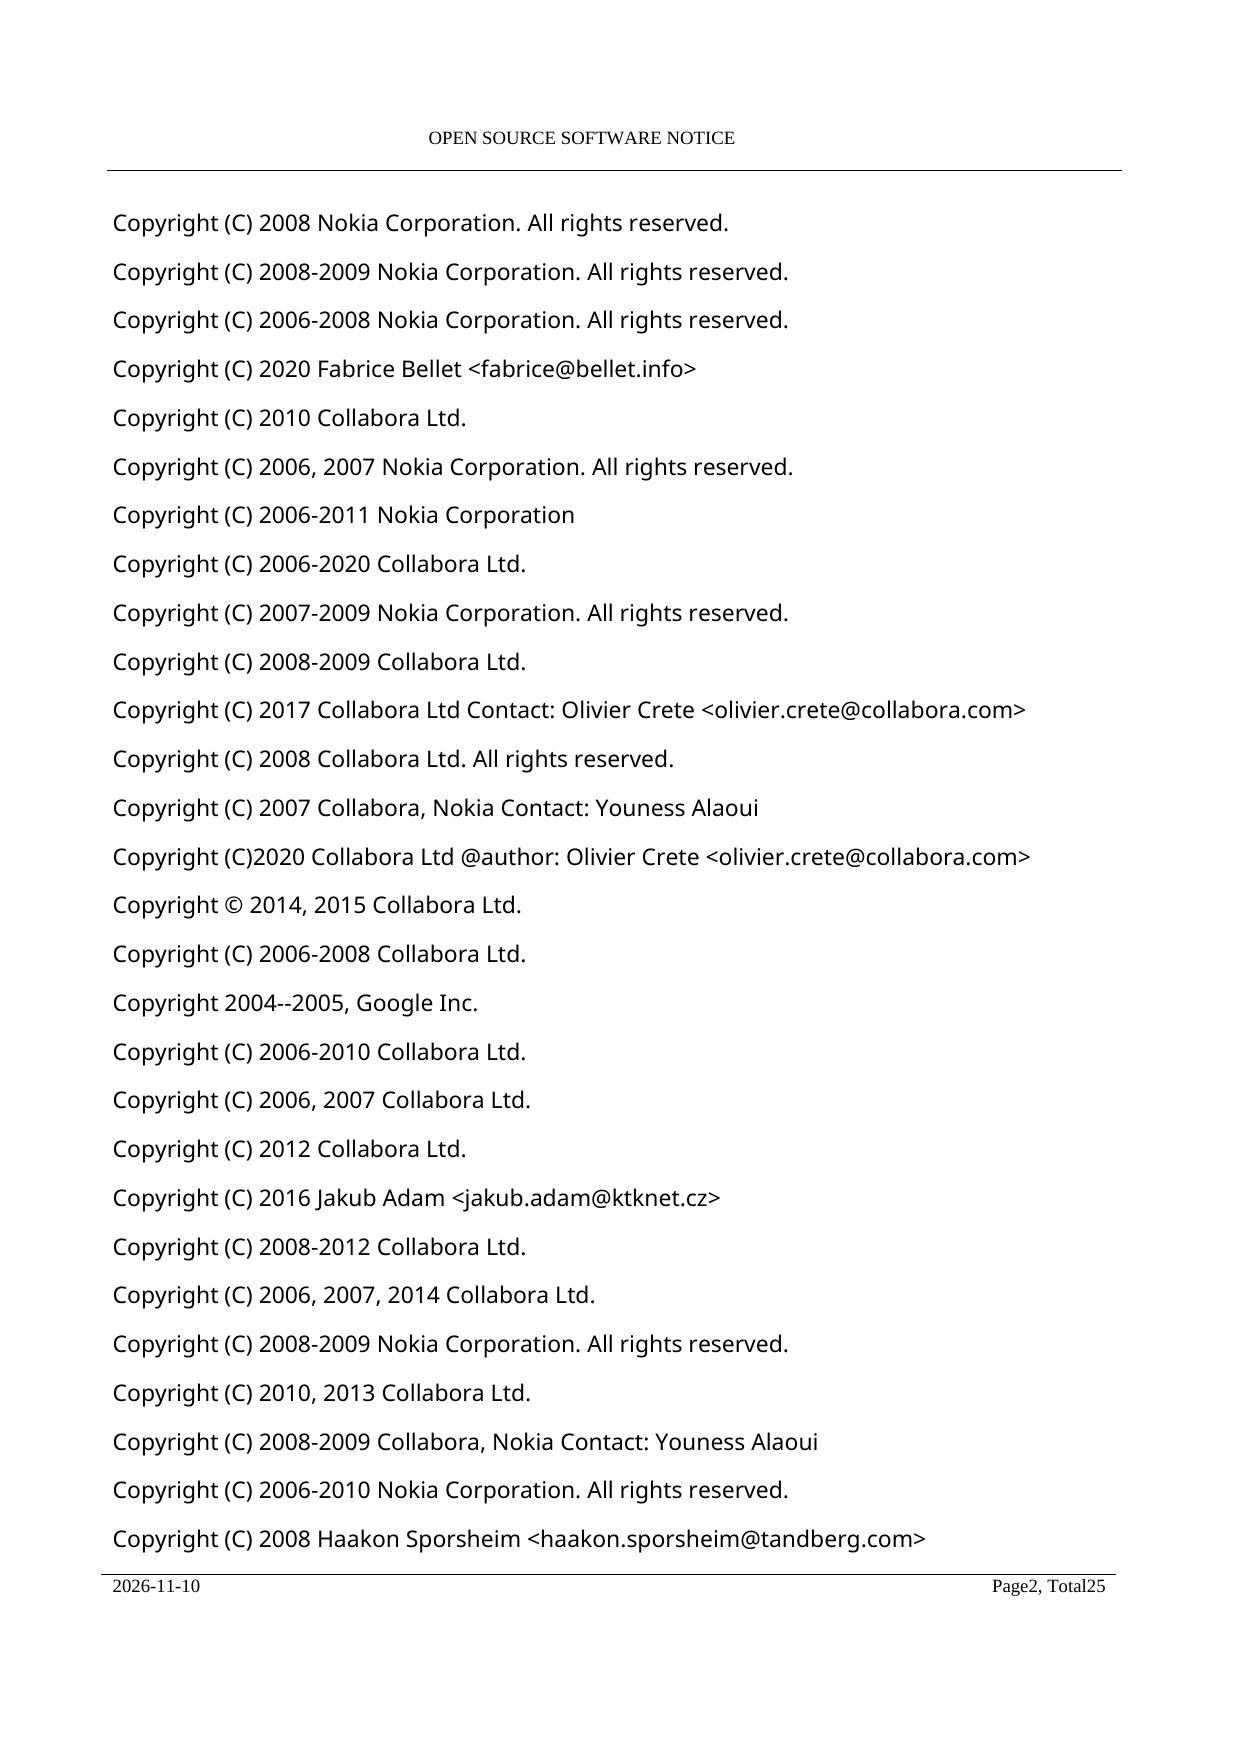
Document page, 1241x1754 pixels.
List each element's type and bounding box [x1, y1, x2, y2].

text [112, 206, 1128, 1555]
